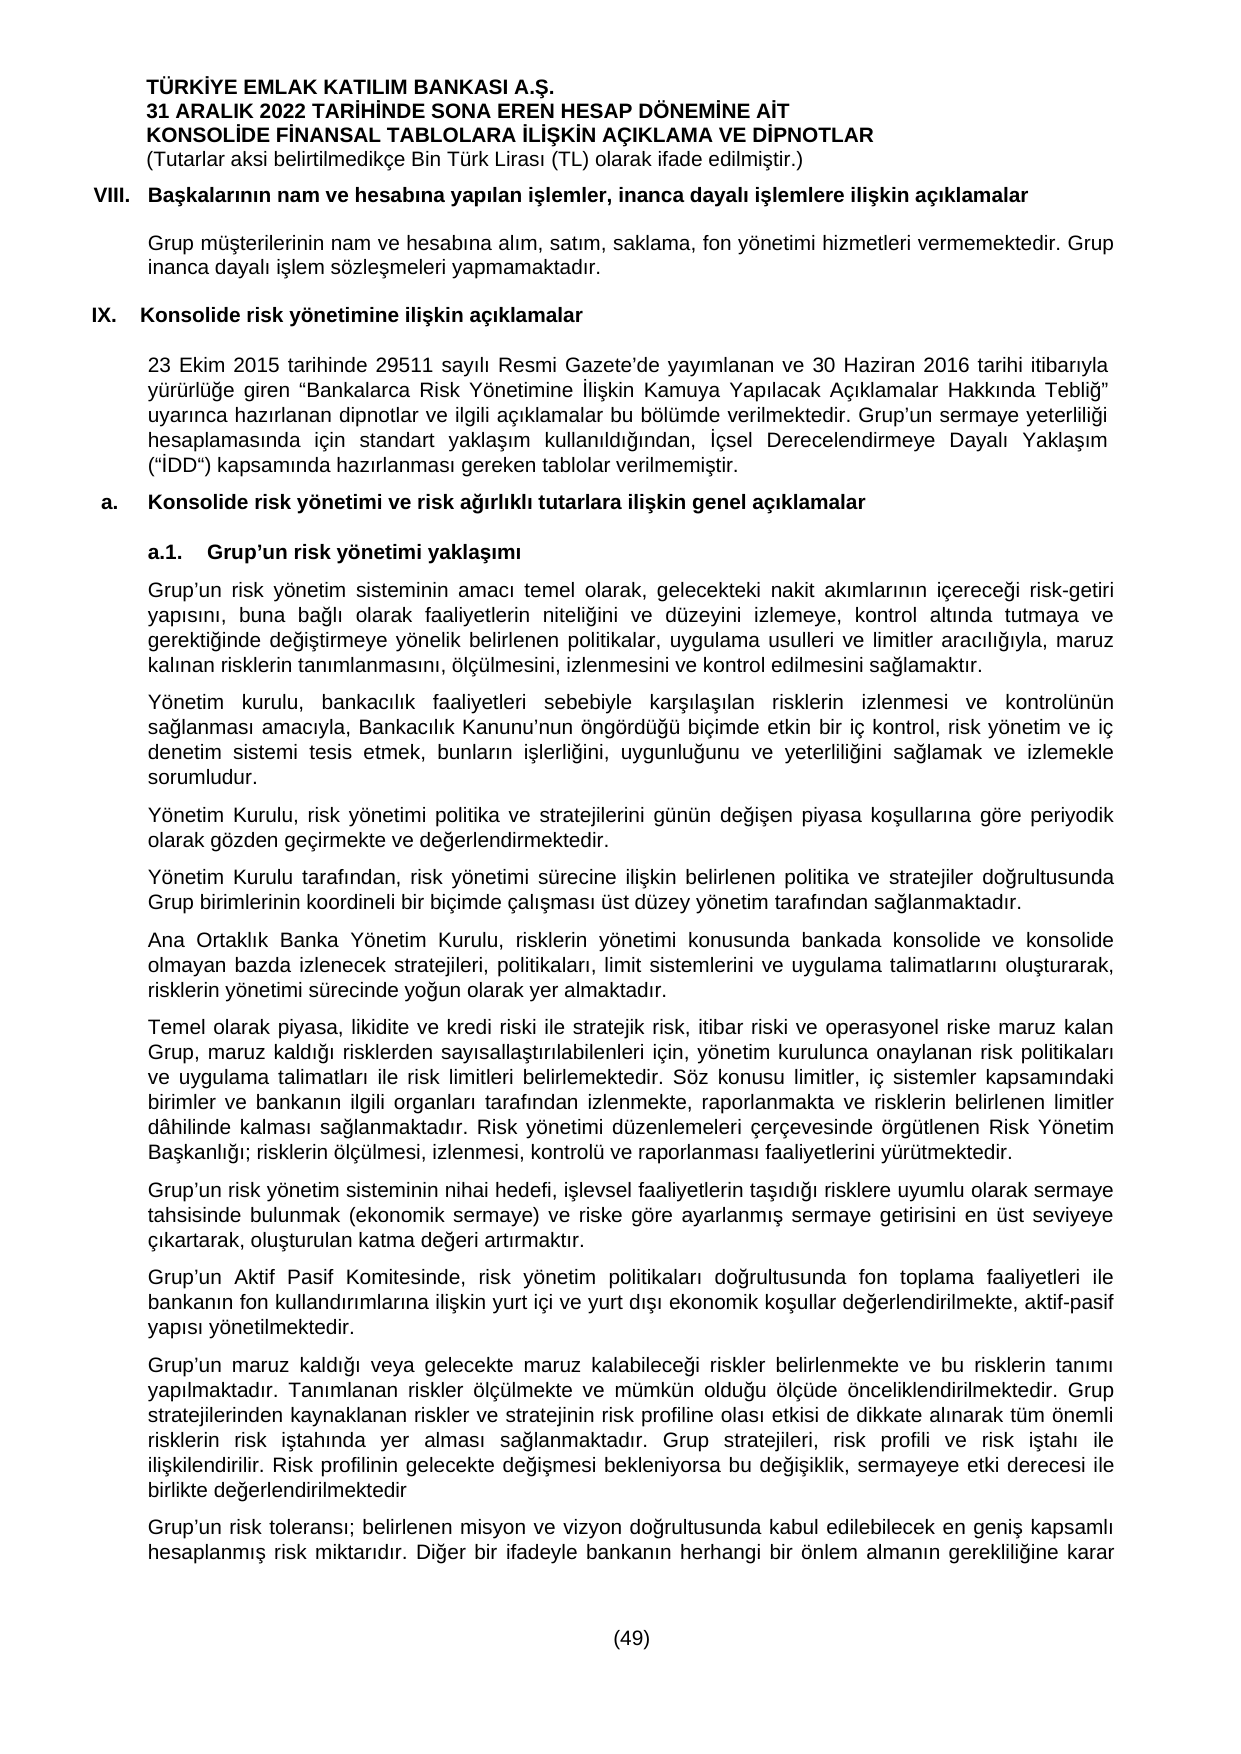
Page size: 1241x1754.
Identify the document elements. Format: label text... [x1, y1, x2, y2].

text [148, 1514, 1116, 1564]
list Konsolide risk yönetimi ve risk ağırlıklı tutarlara ilişkin genel açıklamalar [101, 489, 1116, 514]
text Temel olarak piyasa, likidite ve kredi riski ile stratejik risk, itibar riski ve operasyonel riske maruz kalan Grup, maruz kaldığı risklerden sayısallaştırılabilenleri için, yönetim kurulunca onaylanan risk politikaları ve uygulama talimatları ile risk limitleri belirlemektedir. Söz konusu limitler, iç sistemler kapsamındaki birimler ve bankanın ilgili organları tarafından izlenmekte, raporlanmakta ve risklerin belirlenen limitler dâhilinde kalması sağlanmaktadır. Risk yönetimi düzenlemeleri çerçevesinde örgütlenen Risk Yönetim Başkanlığı; risklerin ölçülmesi, izlenmesi, kontrolü ve raporlanması faaliyetlerini yürütmektedir. [148, 1014, 1116, 1164]
text Grup’un risk yönetim sisteminin nihai hedefi, işlevsel faaliyetlerin taşıdığı risklere uyumlu olarak sermaye tahsisinde bulunmak (ekonomik sermaye) ve riske göre ayarlanmış sermaye getirisini en üst seviyeye çıkartarak, oluşturulan katma değeri artırmaktır. [148, 1177, 1116, 1252]
text Yönetim kurulu, bankacılık faaliyetleri sebebiyle karşılaşılan risklerin izlenmesi ve kontrolünün sağlanması amacıyla, Bankacılık Kanunu’nun öngördüğü biçimde etkin bir iç kontrol, risk yönetim ve iç denetim sistemi tesis etmek, bunların işlerliğini, uygunluğunu ve yeterliliğini sağlamak ve izlemekle sorumludur. [148, 689, 1116, 789]
text Yönetim Kurulu tarafından, risk yönetimi sürecine ilişkin belirlenen politika ve stratejiler doğrultusunda Grup birimlerinin koordineli bir biçimde çalışması üst düzey yönetim tarafından sağlanmaktadır. [148, 864, 1116, 914]
text Yönetim Kurulu, risk yönetimi politika ve stratejilerini günün değişen piyasa koşullarına göre periyodik olarak gözden geçirmekte ve değerlendirmektedir. [148, 802, 1116, 852]
text Ana Ortaklık Banka Yönetim Kurulu, risklerin yönetimi konusunda bankada konsolide ve konsolide olmayan bazda izlenecek stratejileri, politikaları, limit sistemlerini ve uygulama talimatlarını oluşturarak, risklerin yönetimi sürecinde yoğun olarak yer almaktadır. [148, 927, 1116, 1002]
text Grup’un Aktif Pasif Komitesinde, risk yönetim politikaları doğrultusunda fon toplama faaliyetleri ile bankanın fon kullandırımlarına ilişkin yurt içi ve yurt dışı ekonomik koşullar değerlendirilmekte, aktif-pasif yapısı yönetilmektedir. [148, 1264, 1116, 1339]
text Grup müşterilerinin nam ve hesabına alım, satım, saklama, fon yönetimi hizmetleri vermemektedir. Grup inanca dayalı işlem sözleşmeleri yapmamaktadır. [148, 231, 1116, 279]
text Grup’un risk yönetim sisteminin amacı temel olarak, gelecekteki nakit akımlarının içereceği risk-getiri yapısını, buna bağlı olarak faaliyetlerin niteliğini ve düzeyini izlemeye, kontrol altında tutmaya ve gerektiğinde değiştirmeye yönelik belirlenen politikalar, uygulama usulleri ve limitler aracılığıyla, maruz kalınan risklerin tanımlanmasını, ölçülmesini, izlenmesini ve kontrol edilmesini sağlamaktır. [148, 577, 1116, 677]
text Grup’un maruz kaldığı veya gelecekte maruz kalabileceği riskler belirlenmekte ve bu risklerin tanımı yapılmaktadır. Tanımlanan riskler ölçülmekte ve mümkün olduğu ölçüde önceliklendirilmektedir. Grup stratejilerinden kaynaklanan riskler ve stratejinin risk profiline olası etkisi de dikkate alınarak tüm önemli risklerin risk iştahında yer alması sağlanmaktadır. Grup stratejileri, risk profili ve risk iştahı ile ilişkilendirilir. Risk profilinin gelecekte değişmesi bekleniyorsa bu değişiklik, sermayeye etki derecesi ile birlikte değerlendirilmektedir [148, 1352, 1116, 1502]
text VIII. Başkalarının nam ve hesabına yapılan işlemler, inanca dayalı işlemlere ilişkin açıklamalar [93, 183, 1116, 207]
text IX. Konsolide risk yönetimine ilişkin açıklamalar [91, 303, 1116, 327]
text 23 Ekim 2015 tarihinde 29511 sayılı Resmi Gazete’de yayımlanan ve 30 Haziran 2016 tarihi itibarıyla yürürlüğe giren “Bankalarca Risk Yönetimine İlişkin Kamuya Yapılacak Açıklamalar Hakkında Tebliğ” uyarınca hazırlanan dipnotlar ve ilgili açıklamalar bu bölümde verilmektedir. Grup’un sermaye yeterliliği hesaplamasında için standart yaklaşım kullanıldığından, İçsel Derecelendirmeye Dayalı Yaklaşım (“İDD“) kapsamında hazırlanması gereken tablolar verilmemiştir. [148, 352, 1109, 477]
text a.1. Grup’un risk yönetimi yaklaşımı [91, 539, 1116, 564]
